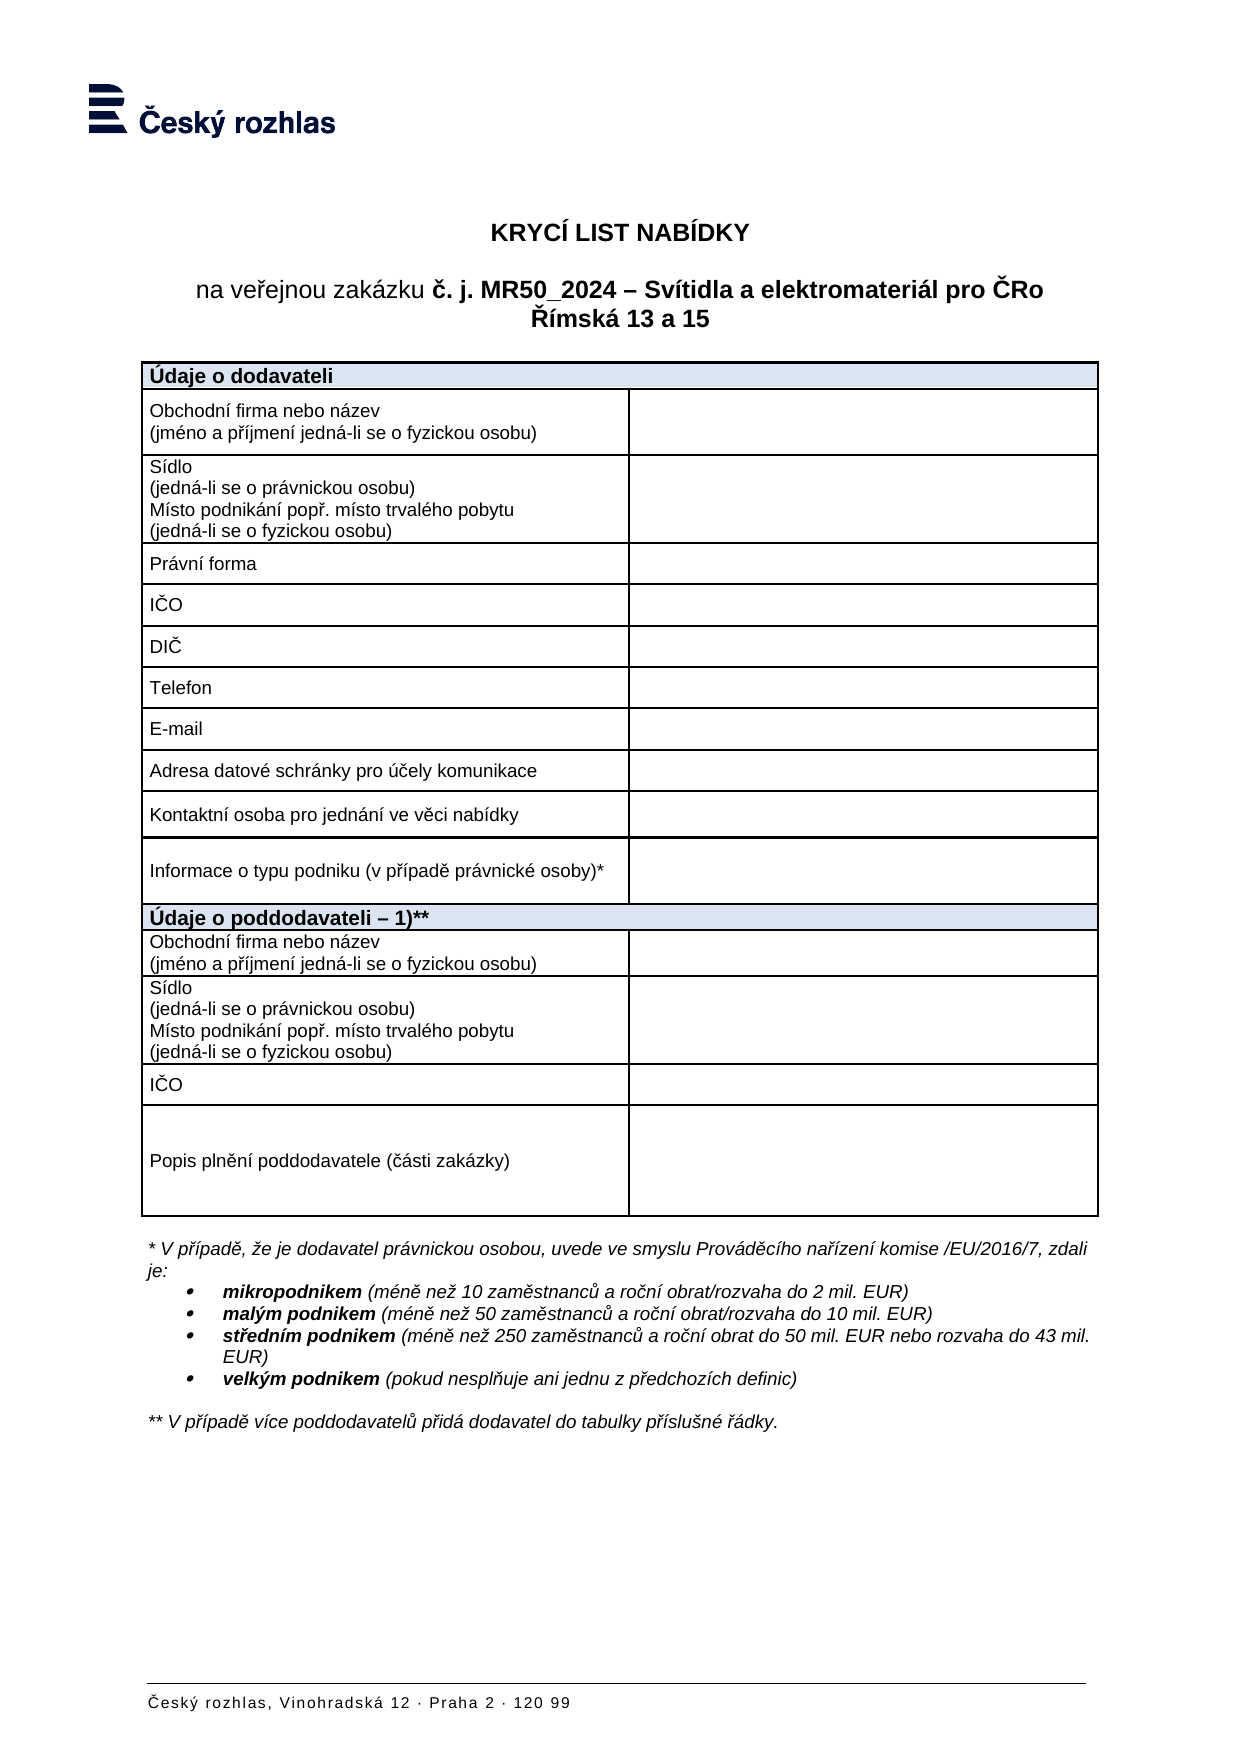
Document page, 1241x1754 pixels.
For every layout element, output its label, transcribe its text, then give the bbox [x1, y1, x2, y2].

list středním podnikem (méně než 250 zaměstnanců a roční obrat do 50 mil. EUR nebo rozvaha do 43 mil. EUR) [185, 1324, 1092, 1368]
table_cell E-mail [143, 709, 628, 749]
table_cell [630, 1106, 1097, 1214]
table_cell Údaje o poddodavateli – 1)** [143, 905, 1097, 929]
table_cell [630, 668, 1097, 707]
picture [89, 84, 335, 138]
table_cell [630, 792, 1097, 836]
text KRYCÍ LIST NABÍDKY [148, 218, 1092, 246]
table_cell Obchodní firma nebo název (jméno a příjmení jedná-li se o fyzickou osobu) [143, 931, 628, 974]
table_cell [630, 390, 1097, 453]
table_cell Adresa datové schránky pro účely komunikace [143, 751, 628, 790]
text na veřejnou zakázku č. j. MR50_2024 – Svítidla a elektromateriál pro ČRo Římská 13 a 15 [148, 275, 1092, 333]
list malým podnikem (méně než 50 zaměstnanců a roční obrat/rozvaha do 10 mil. EUR) [185, 1303, 1092, 1324]
table_cell Kontaktní osoba pro jednání ve věci nabídky [143, 792, 628, 836]
table_cell [630, 931, 1097, 974]
table_cell [630, 544, 1097, 583]
table_cell Právní forma [143, 544, 628, 583]
table_cell IČO [143, 1065, 628, 1104]
table_cell [630, 627, 1097, 666]
table_cell [630, 751, 1097, 790]
table_cell Telefon [143, 668, 628, 707]
table_cell Obchodní firma nebo název (jméno a příjmení jedná-li se o fyzickou osobu) [143, 390, 628, 453]
table_cell [630, 585, 1097, 624]
table_cell [630, 977, 1097, 1063]
table_cell Sídlo (jedná-li se o právnickou osobu) Místo podnikání popř. místo trvalého pobytu (jedná-li se o fyzickou osobu) [143, 456, 628, 542]
table_cell [630, 839, 1097, 903]
table_cell [630, 709, 1097, 749]
table_cell [630, 456, 1097, 542]
text * V případě, že je dodavatel právnickou osobou, uvede ve smyslu Prováděcího nařízení komise /EU/2016/7, zdali je: [148, 1238, 1092, 1281]
list velkým podnikem (pokud nesplňuje ani jednu z předchozích definic) [185, 1368, 1092, 1389]
table_cell [630, 1065, 1097, 1104]
table_cell DIČ [143, 627, 628, 666]
table_cell Sídlo (jedná-li se o právnickou osobu) Místo podnikání popř. místo trvalého pobytu (jedná-li se o fyzickou osobu) [143, 977, 628, 1063]
table_cell Popis plnění poddodavatele (části zakázky) [143, 1106, 628, 1214]
table_cell Informace o typu podniku (v případě právnické osoby)* [143, 839, 628, 903]
table_cell IČO [143, 585, 628, 624]
text ** V případě více poddodavatelů přidá dodavatel do tabulky příslušné řádky. [148, 1411, 1092, 1433]
list mikropodnikem (méně než 10 zaměstnanců a roční obrat/rozvaha do 2 mil. EUR) [185, 1281, 1092, 1303]
table_header Údaje o dodavateli [143, 364, 1097, 387]
